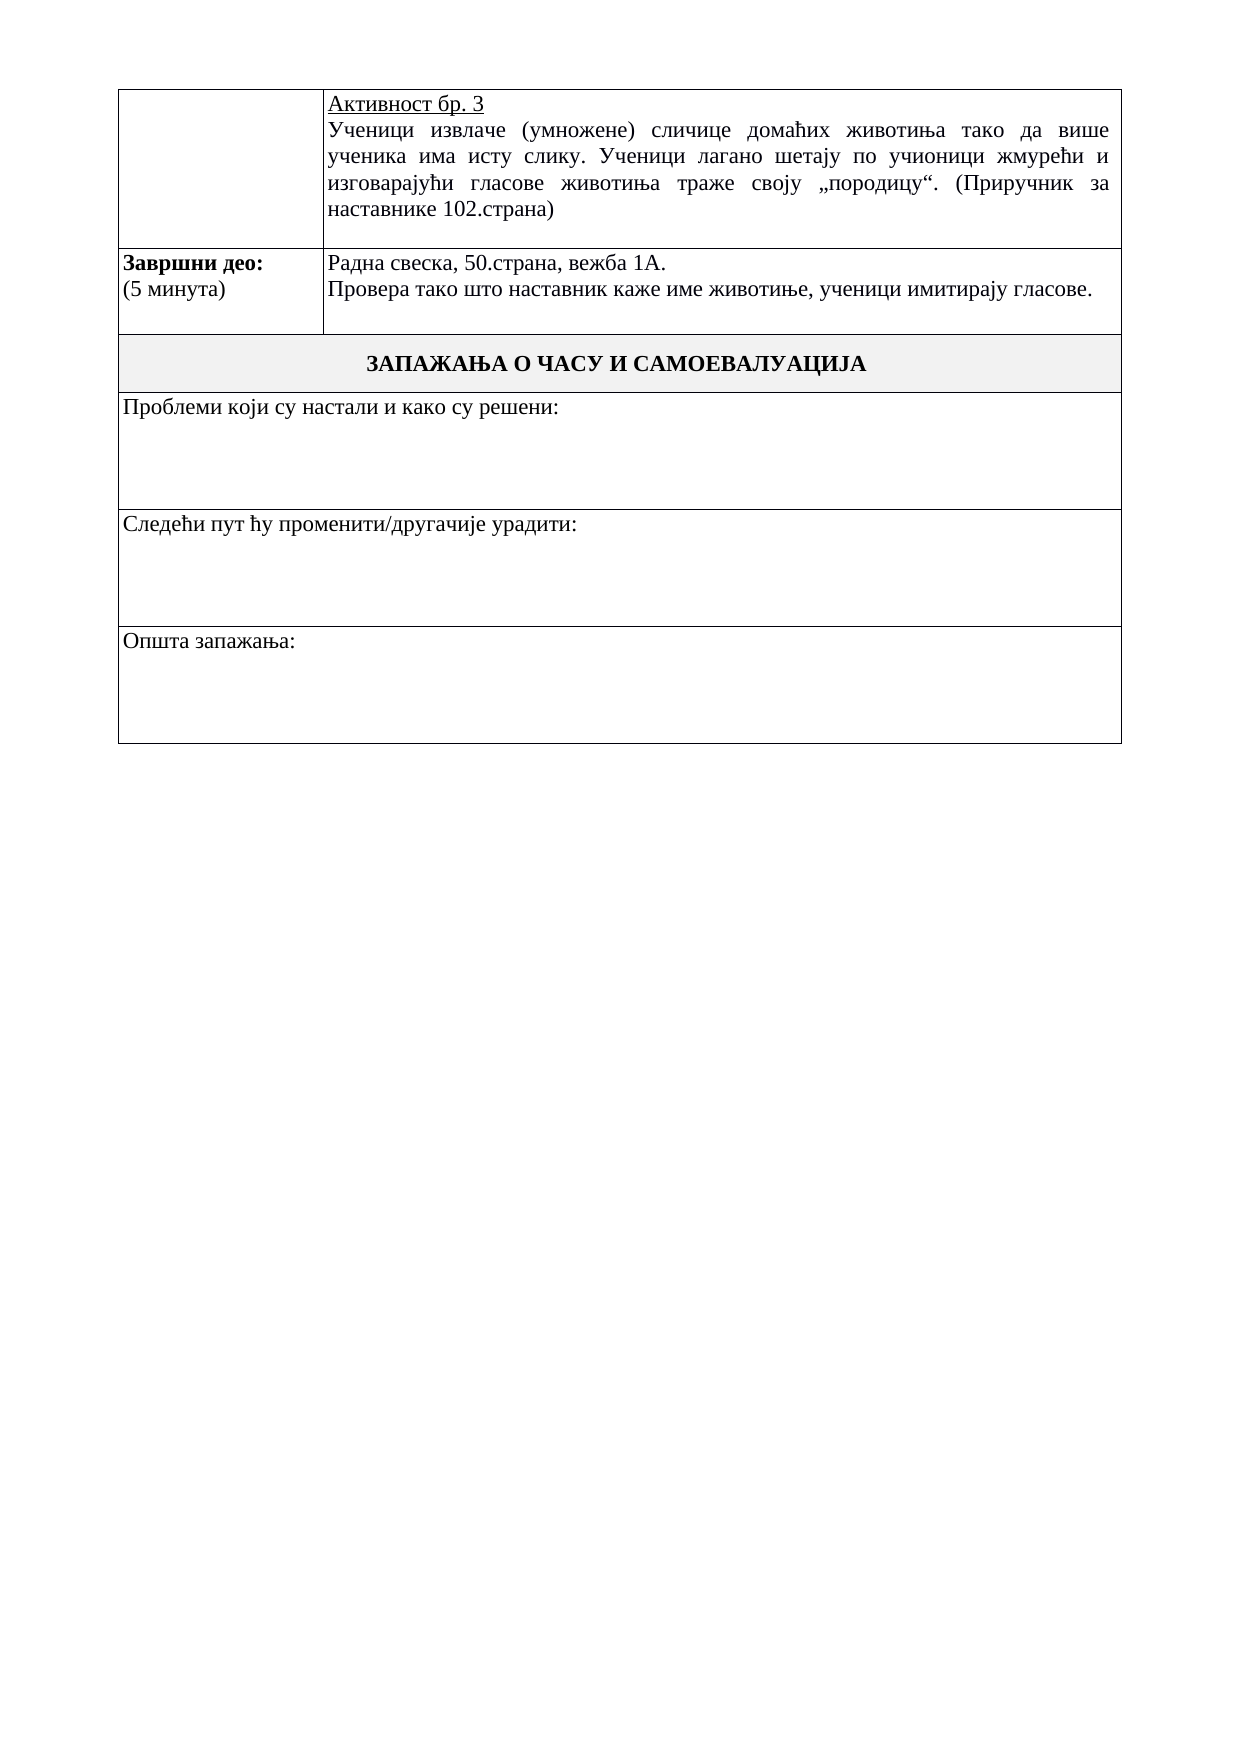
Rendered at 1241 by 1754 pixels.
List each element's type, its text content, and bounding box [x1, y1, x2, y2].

table_cell Општа запажања: [119, 627, 1121, 743]
table_cell ЗАПАЖАЊА О ЧАСУ И САМОЕВАЛУАЦИЈА [119, 335, 1121, 392]
table_cell Проблеми који су настали и како су решени: [119, 393, 1121, 509]
table_cell Завршни део: (5 минута) [119, 249, 323, 334]
table_cell Радна свеска, 50.страна, вежба 1А. Провера тако што наставник каже име животиње, ученици имитирају гласове. [324, 249, 1121, 334]
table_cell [119, 90, 323, 248]
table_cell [324, 90, 1121, 248]
table_cell Следећи пут ћу променити/другачије урадити: [119, 510, 1121, 626]
